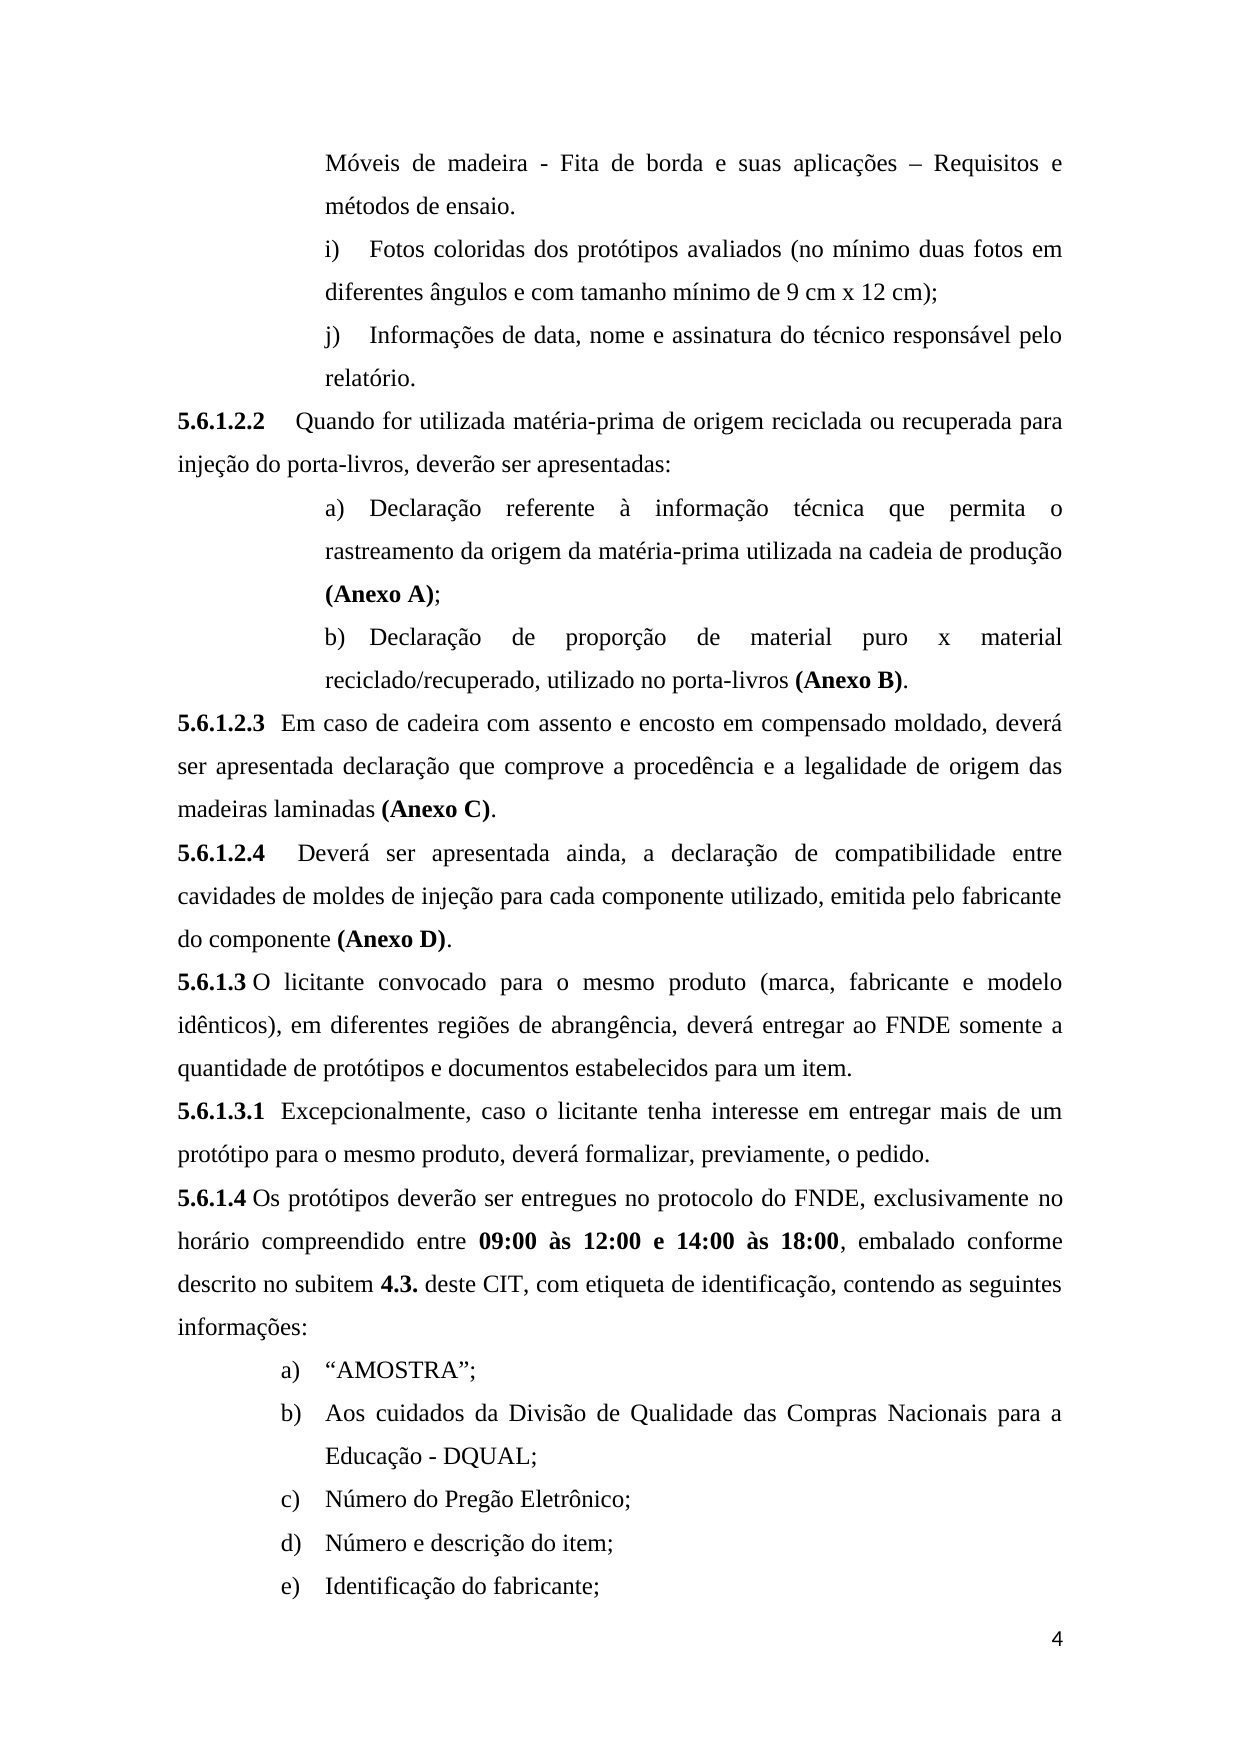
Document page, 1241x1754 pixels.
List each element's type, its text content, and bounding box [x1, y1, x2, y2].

list Deverá ser apresentada ainda, a declaração de compatibilidade entre cavidades de moldes de injeção para cada componente utilizado, emitida pelo fabricante do componente (Anexo D). [177, 838, 1063, 953]
list Declaração de proporção de material puro x material reciclado/recuperado, utilizado no porta-livros (Anexo B). [324, 622, 1063, 694]
list Número e descrição do item; [281, 1528, 1063, 1556]
list “AMOSTRA”; [281, 1355, 1063, 1384]
list Excepcionalmente, caso o licitante tenha interesse em entregar mais de um protótipo para o mesmo produto, deverá formalizar, previamente, o pedido. [177, 1096, 1063, 1168]
list Em caso de cadeira com assento e encosto em compensado moldado, deverá ser apresentada declaração que comprove a procedência e a legalidade de origem das madeiras laminadas (Anexo C). [177, 708, 1063, 823]
list O licitante convocado para o mesmo produto (marca, fabricante e modelo idênticos), em diferentes regiões de abrangência, deverá entregar ao FNDE somente a quantidade de protótipos e documentos estabelecidos para um item. [177, 967, 1063, 1082]
list Os protótipos deverão ser entregues no protocolo do FNDE, exclusivamente no horário compreendido entre 09:00 às 12:00 e 14:00 às 18:00, embalado conforme descrito no subitem 4.3. deste CIT, com etiqueta de identificação, contendo as seguintes informações: [177, 1183, 1063, 1341]
list Aos cuidados da Divisão de Qualidade das Compras Nacionais para a Educação - DQUAL; [281, 1398, 1063, 1470]
list Número do Pregão Eletrônico; [281, 1484, 1063, 1513]
list Quando for utilizada matéria-prima de origem reciclada ou recuperada para injeção do porta-livros, deverão ser apresentadas: [177, 406, 1063, 478]
list Fotos coloridas dos protótipos avaliados (no mínimo duas fotos em diferentes ângulos e com tamanho mínimo de 9 cm x 12 cm); [324, 234, 1063, 306]
list Identificação do fabricante; [281, 1571, 1063, 1599]
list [324, 148, 1063, 219]
list Declaração referente à informação técnica que permita o rastreamento da origem da matéria-prima utilizada na cadeia de produção (Anexo A); [325, 493, 1063, 608]
list Informações de data, nome e assinatura do técnico responsável pelo relatório. [325, 320, 1063, 392]
